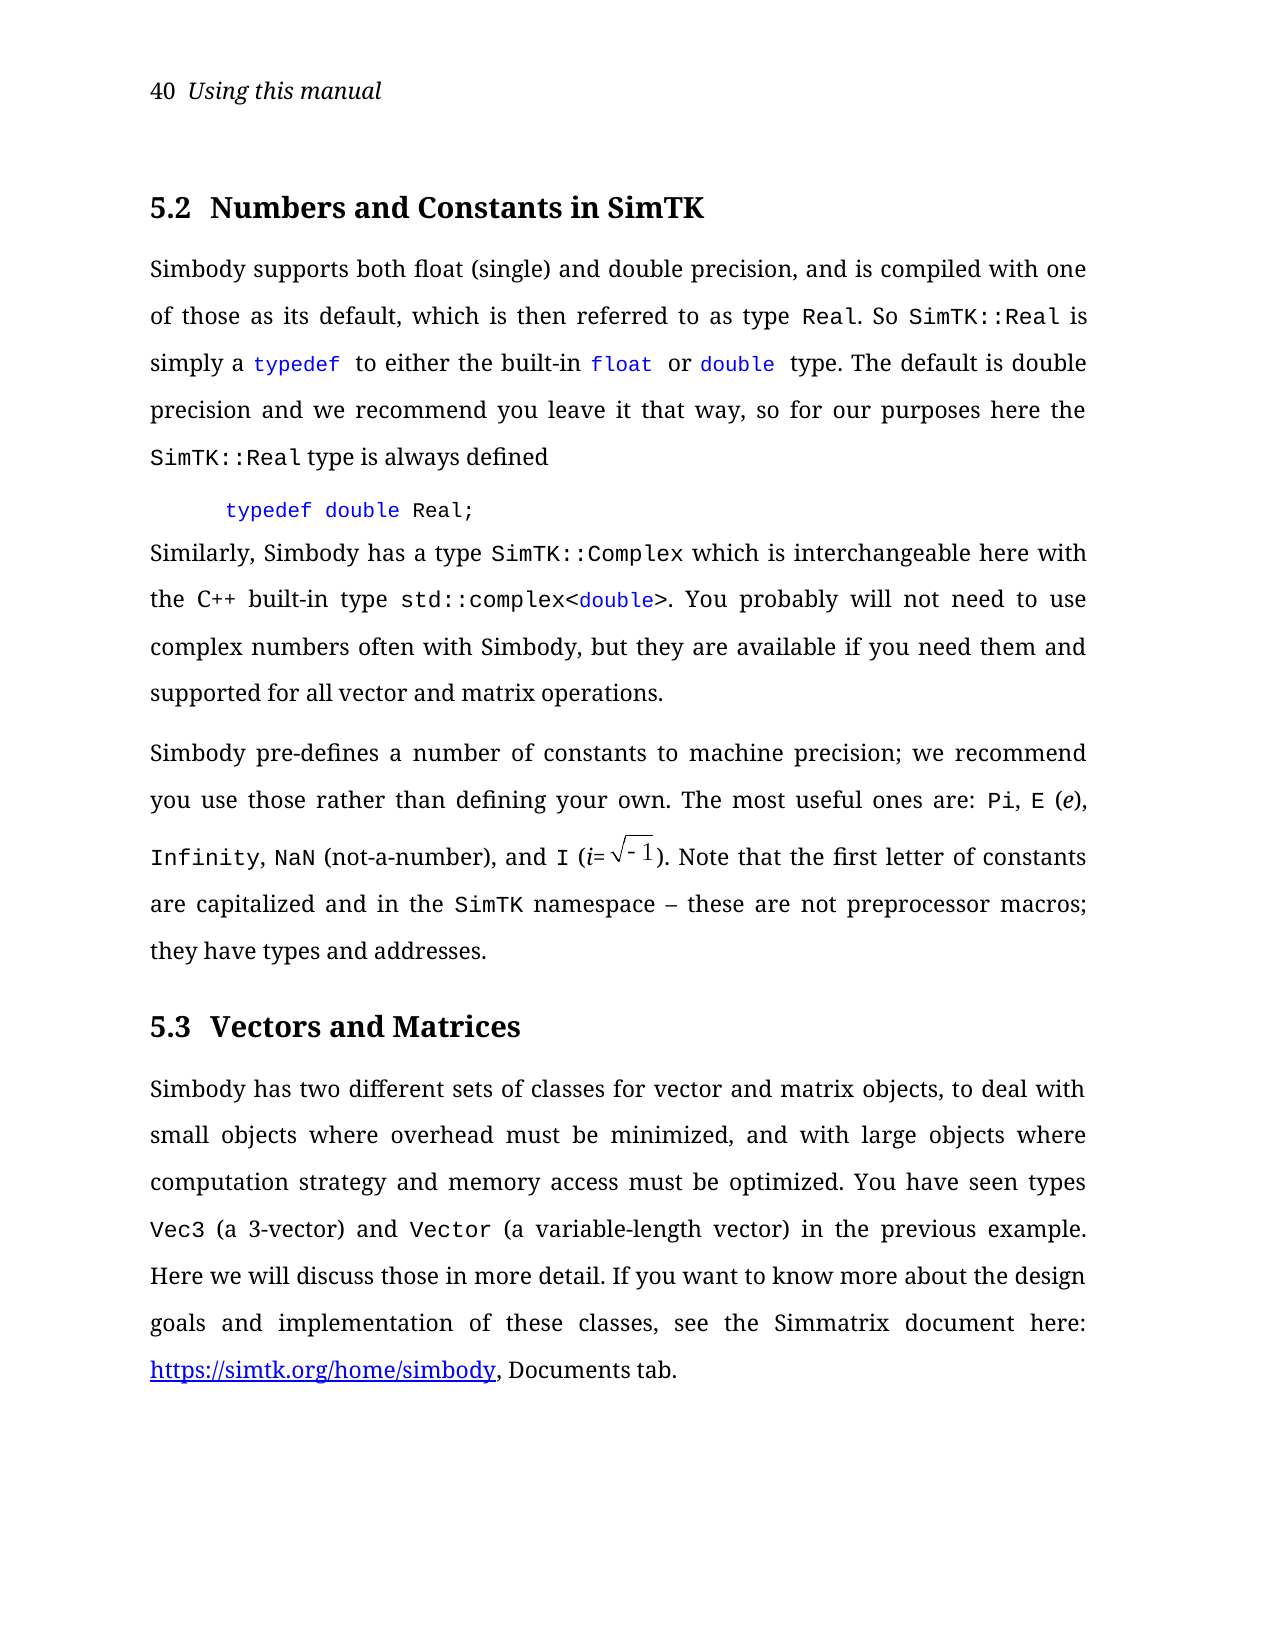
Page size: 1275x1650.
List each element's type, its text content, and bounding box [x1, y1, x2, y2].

text Similarly, Simbody has a type SimTK::Complex which is interchangeable here with the C++ built-in type std::complex<double>. You probably will not need to use complex numbers often with Simbody, but they are available if you need them and supported for all vector and matrix operations. [150, 536, 1087, 708]
text typedef double Real; [225, 500, 1087, 524]
subtitle Numbers and Constants in SimTK [150, 187, 1087, 227]
text Simbody supports both float (single) and double precision, and is compiled with one of those as its default, which is then referred to as type Real. So SimTK::Real is simply a typedef to either the built-in float or double type. The default is double precision and we recommend you leave it that way, so for our purposes here the SimTK::Real type is always defined [150, 253, 1087, 472]
text Simbody pre-defines a number of constants to machine precision; we recommend you use those rather than defining your own. The most useful ones are: Pi, E (e), Infinity, NaN (not-a-number), and I (i=). Note that the first letter of constants are capitalized and in the SimTK namespace – these are not preprocessor macros; they have types and addresses. [150, 737, 1087, 966]
text Simbody has two different sets of classes for vector and matrix objects, to deal with small objects where overhead must be minimized, and with large objects where computation strategy and memory access must be optimized. You have seen types Vec3 (a 3-vector) and Vector (a variable-length vector) in the previous example. Here we will discuss those in more detail. If you want to know more about the design goals and implementation of these classes, see the Simmatrix document here: https://simtk.org/home/simbody, Documents tab. [150, 1072, 1087, 1385]
subtitle Vectors and Matrices [150, 1007, 1087, 1046]
